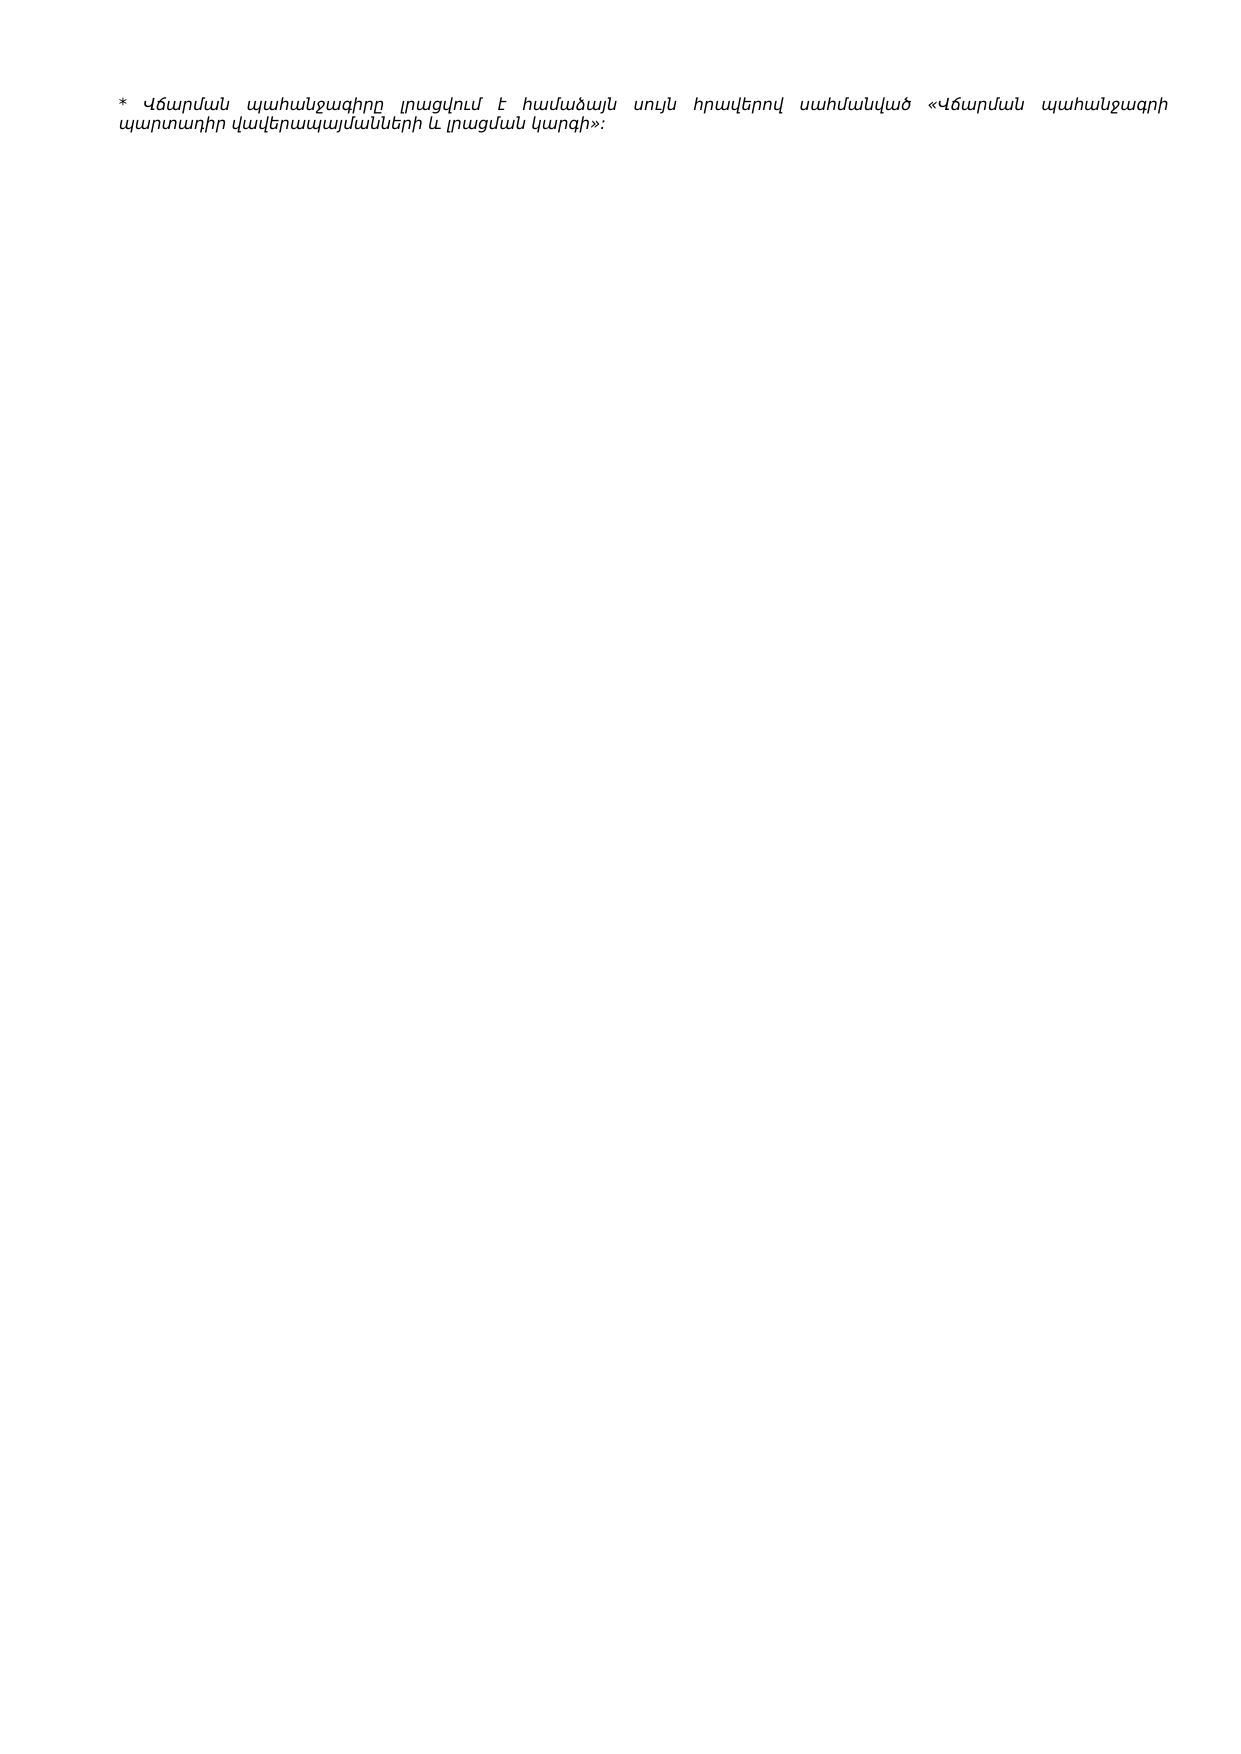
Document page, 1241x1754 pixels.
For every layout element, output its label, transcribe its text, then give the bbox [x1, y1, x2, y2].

text * Վճարման պահանջագիրը լրացվում է համաձայն սույն հրավերով սահմանված «Վճարման պահանջագրի պարտադիր վավերապայմանների և լրացման կարգի»: [118, 94, 1171, 133]
